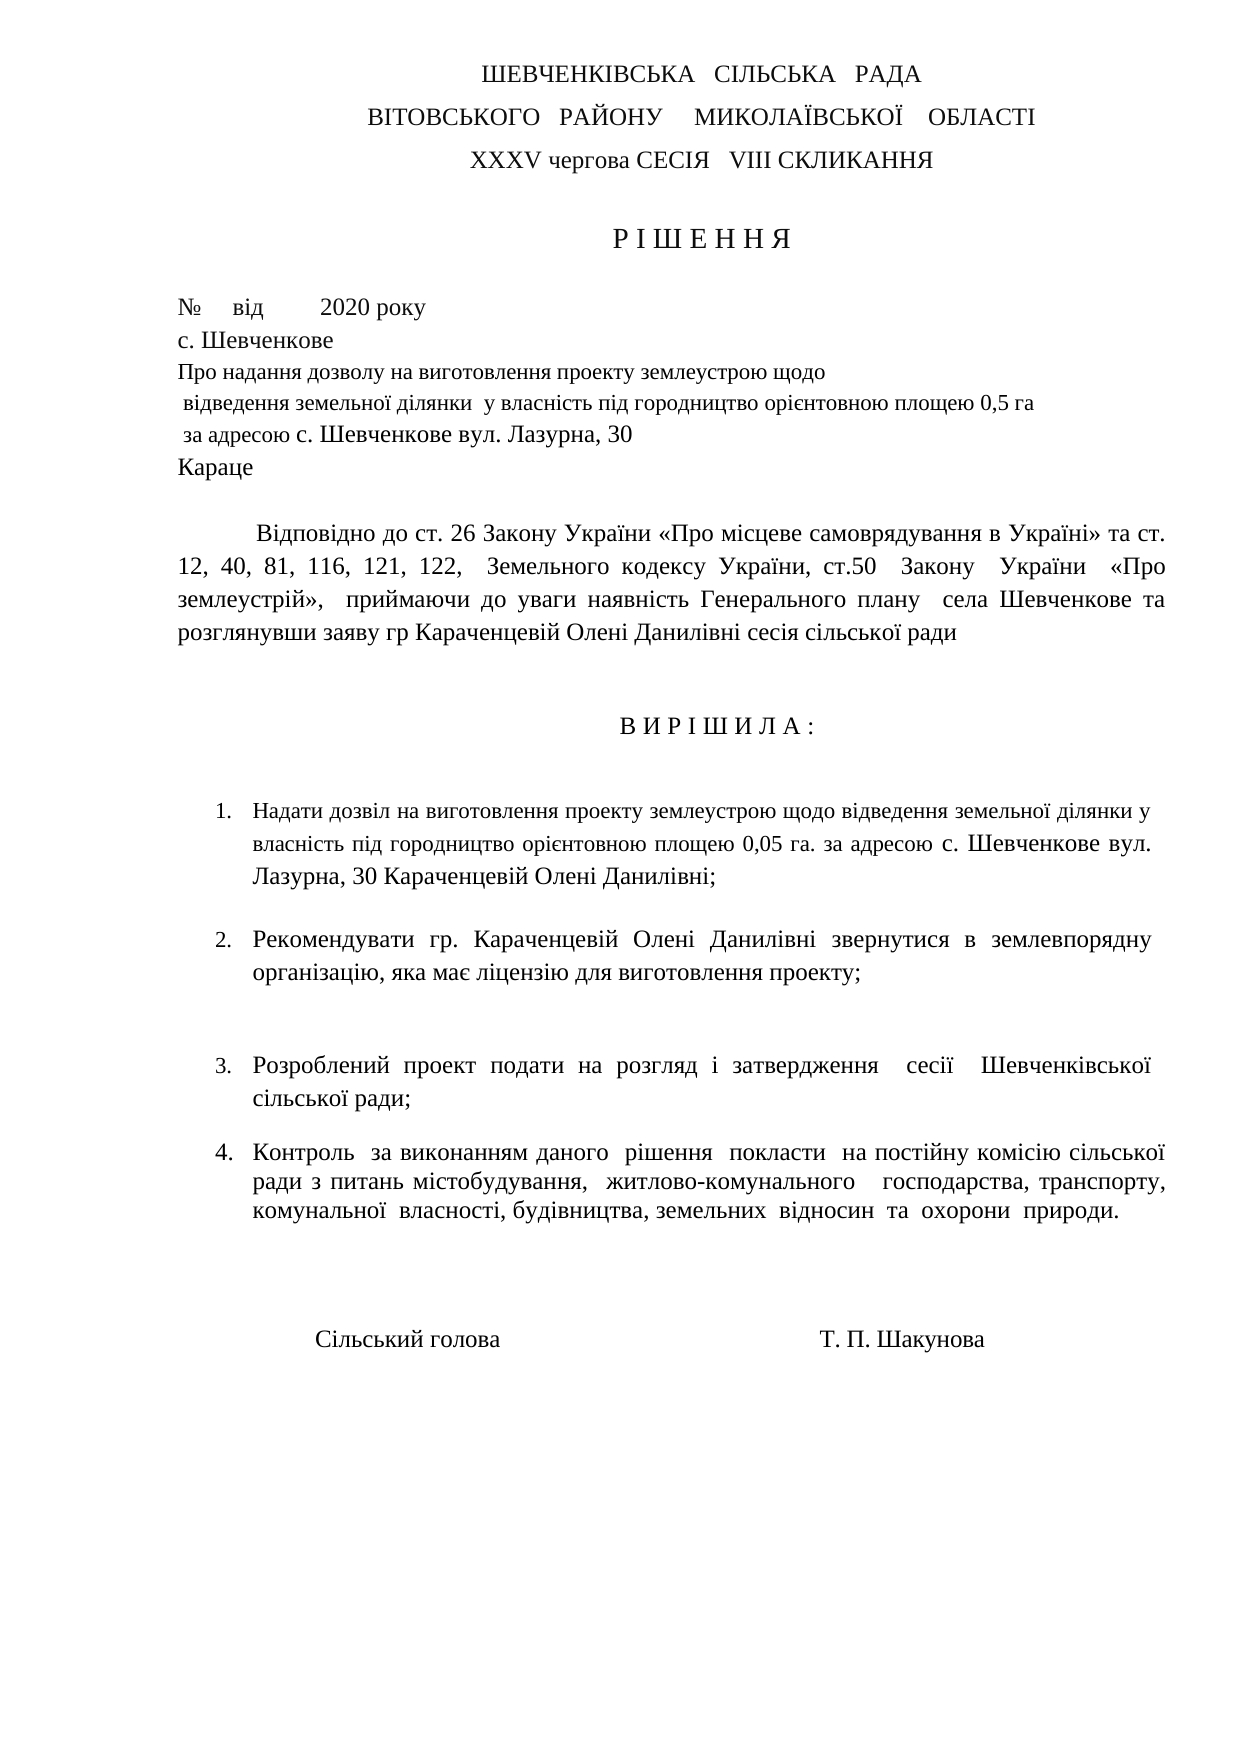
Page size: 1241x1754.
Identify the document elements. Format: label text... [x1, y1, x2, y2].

text відведення земельної ділянки у власність під городництво орієнтовною площею 0,5 га [177, 388, 1152, 415]
text Відповідно до ст. 26 Закону України «Про місцеве самоврядування в Україні» та ст. 12, 40, 81, 116, 121, 122, Земельного кодексу України, ст.50 Закону України «Про землеустрій», приймаючи до уваги наявність Генерального плану села Шевченкове та розглянувши заяву гр Караченцевій Олені Данилівні сесія сільської ради [177, 518, 1167, 646]
text за адресою с. Шевченкове вул. Лазурна, 30 [177, 419, 1152, 447]
text Р І Ш Е Н Н Я [236, 221, 1167, 254]
text Сільський голова Т. П. Шакунова [215, 1324, 1167, 1353]
text ВИРІШИЛА: [177, 711, 1167, 740]
list Розроблений проект подати на розгляд і затвердження сесії Шевченківської сільської ради; [215, 1050, 1152, 1112]
list Надати дозвіл на виготовлення проекту землеустрою щодо відведення земельної ділянки у власність під городництво орієнтовною площею 0,05 га. за адресою с. Шевченкове вул. Лазурна, 30 Караченцевій Олені Данилівні; [215, 797, 1152, 889]
text ШЕВЧЕНКІВСЬКА СІЛЬСЬКА РАДА ВІТОВСЬКОГО РАЙОНУ МИКОЛАЇВСЬКОЇ ОБЛАСТІ ХХХV чергова СЕСІЯ VІІІ СКЛИКАННЯ [236, 59, 1167, 174]
text Про надання дозволу на виготовлення проекту землеустрою щодо [177, 358, 1152, 385]
text № від 2020 року [177, 292, 1167, 321]
text Караце [177, 452, 1152, 481]
list Контроль за виконанням даного рішення покласти на постійну комісію сільської ради з питань містобудування, житлово-комунального господарства, транспорту, комунальної власності, будівництва, земельних відносин та охорони природи. [215, 1137, 1167, 1224]
text с. Шевченкове [177, 325, 1167, 354]
list Рекомендувати гр. Караченцевій Олені Данилівні звернутися в землевпорядну організацію, яка має ліцензію для виготовлення проекту; [215, 924, 1152, 986]
